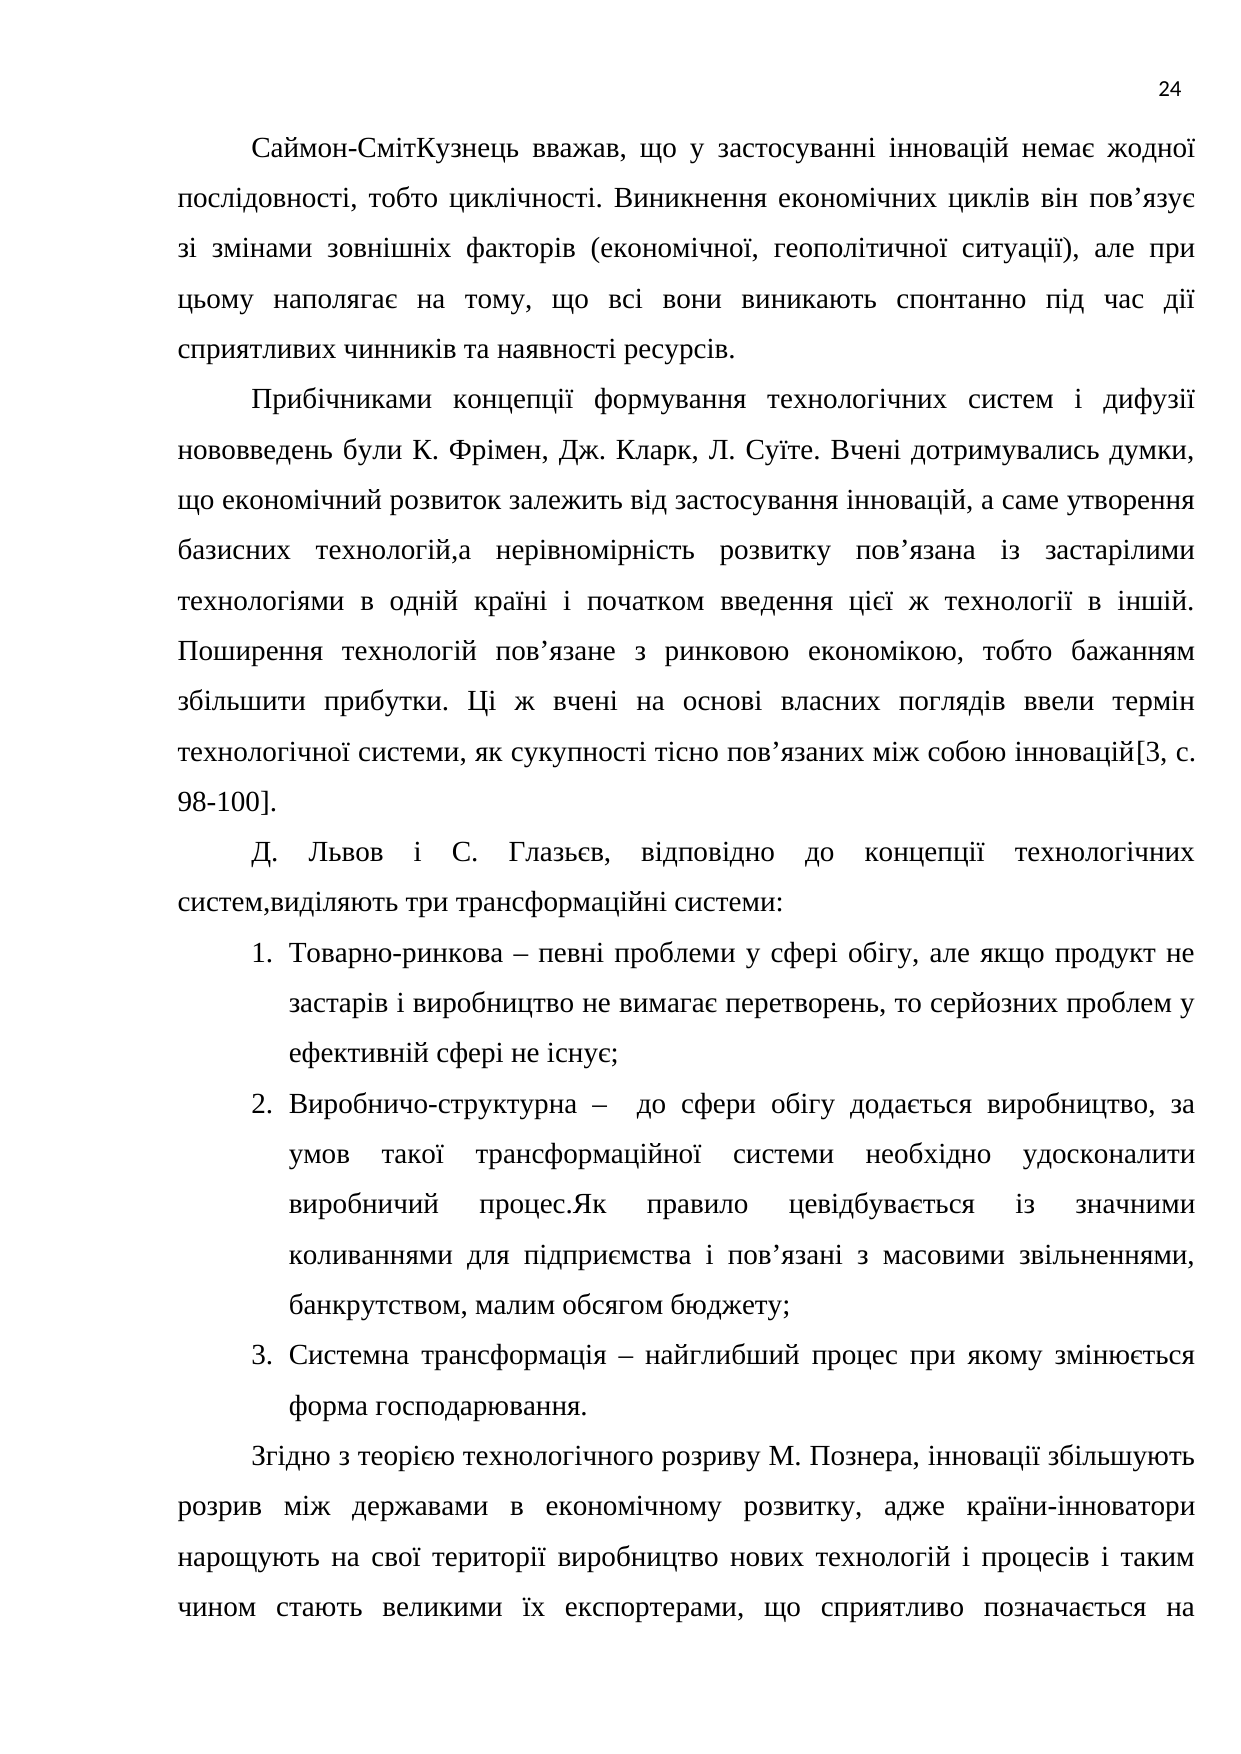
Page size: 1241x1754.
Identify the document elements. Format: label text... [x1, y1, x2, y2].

list Прибічниками концепції формування технологічних систем і дифузії нововведень були К. Фрімен, Дж. Кларк, Л. Суїте. Вчені дотримувались думки, що економічний розвиток залежить від застосування інновацій, а саме утворення базисних технологій,а нерівномірність розвитку пов’язана із застарілими технологіями в одній країні і початком введення цієї ж технології в іншій. Поширення технологій пов’язане з ринковою економікою, тобто бажанням збільшити прибутки. Ці ж вчені на основі власних поглядів ввели термін технологічної системи, як сукупності тісно пов’язаних між собою інновацій[3, с. 98-100]. [177, 381, 1196, 817]
list Системна трансформація – найглибший процес при якому змінюється форма господарювання. [251, 1337, 1196, 1421]
list Виробничо-структурна – до сфери обігу додається виробництво, за умов такої трансформаційної системи необхідно удосконалити виробничий процес.Як правило цевідбувається із значними коливаннями для підприємства і пов’язані з масовими звільненнями, банкрутством, малим обсягом бюджету; [251, 1086, 1196, 1321]
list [177, 1438, 1196, 1622]
list Товарно-ринкова – певні проблеми у сфері обігу, але якщо продукт не застарів і виробництво не вимагає перетворень, то серйозних проблем у ефективній сфері не існує; [251, 935, 1196, 1069]
list Д. Львов і С. Глазьєв, відповідно до концепції технологічних систем,виділяють три трансформаційні системи: [177, 834, 1196, 918]
list Саймон-СмітКузнець вважав, що у застосуванні інновацій немає жодної послідовності, тобто циклічності. Виникнення економічних циклів він пов’язує зі змінами зовнішніх факторів (економічної, геополітичної ситуації), але при цьому наполягає на тому, що всі вони виникають спонтанно під час дії сприятливих чинників та наявності ресурсів. [177, 130, 1196, 365]
